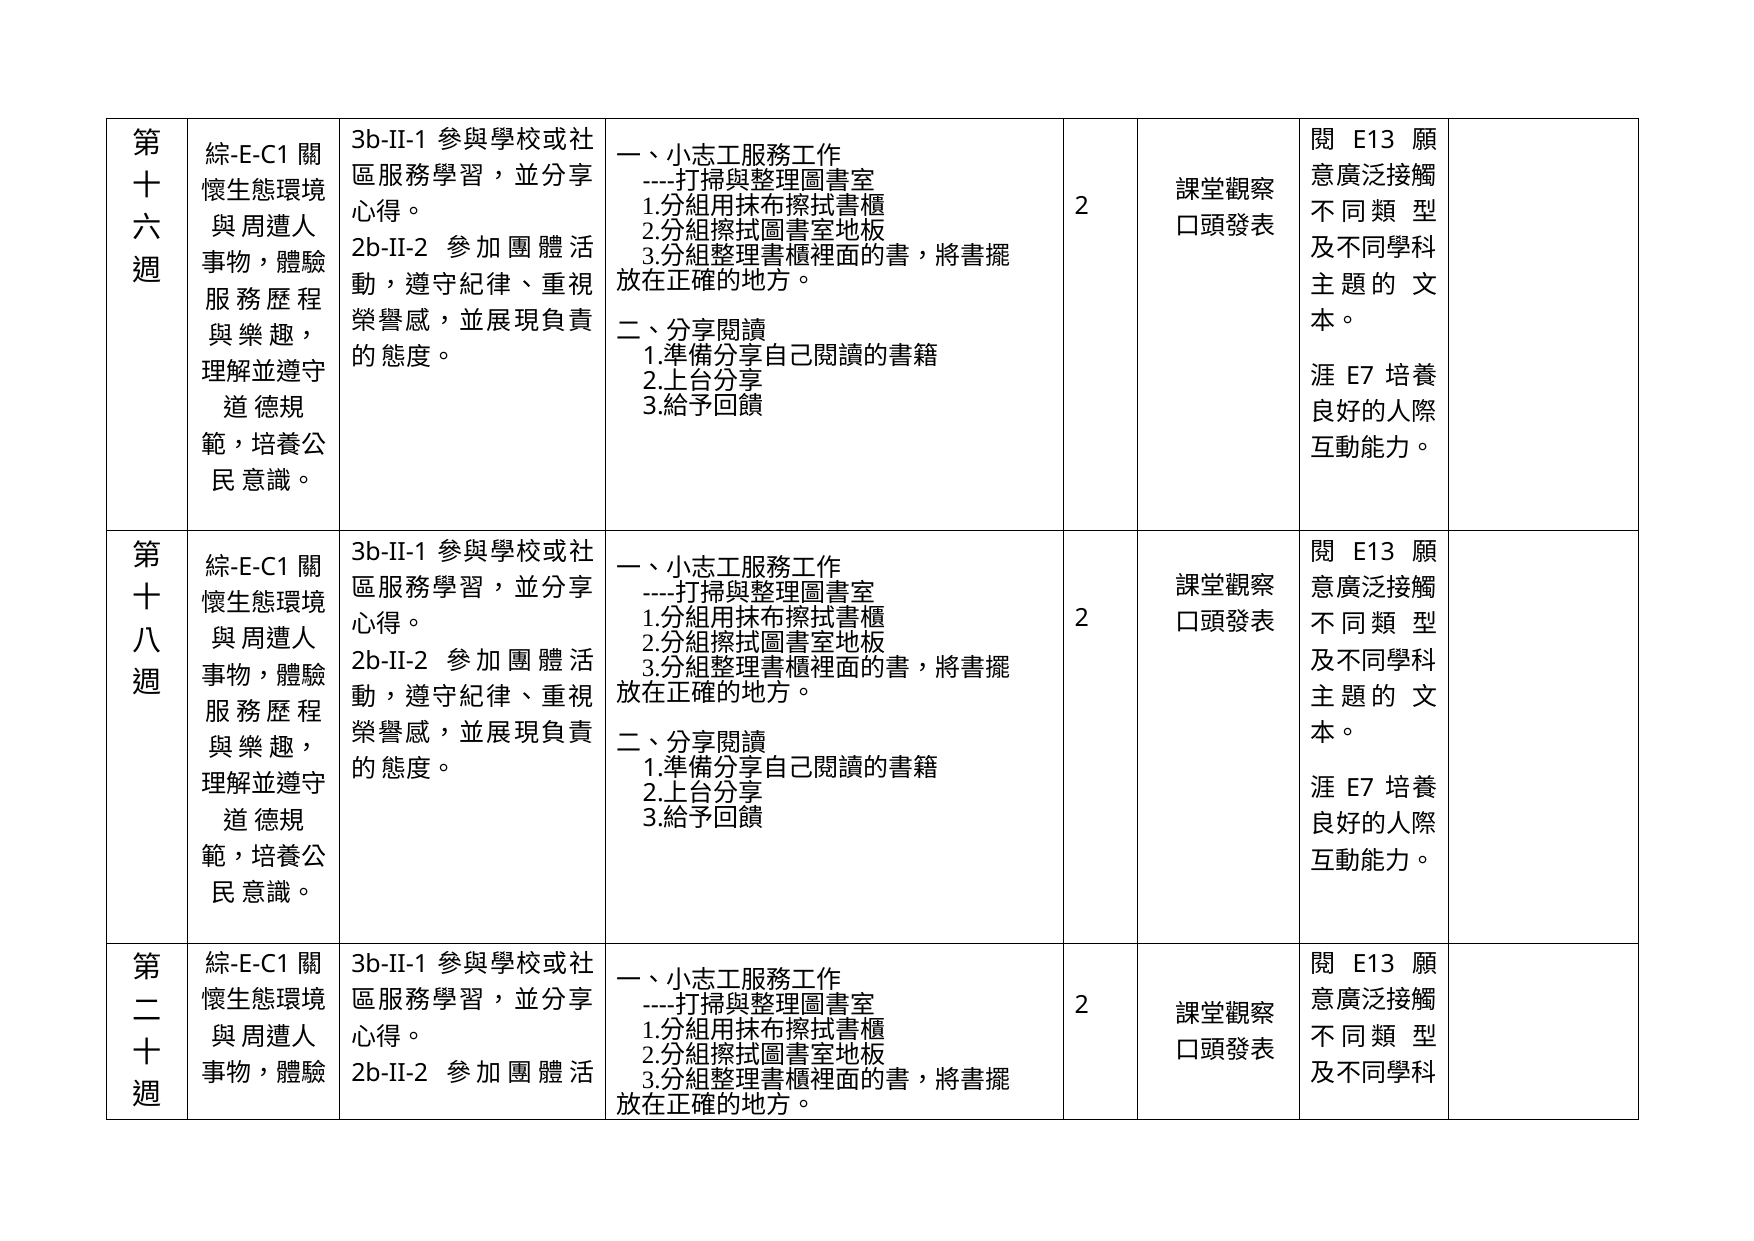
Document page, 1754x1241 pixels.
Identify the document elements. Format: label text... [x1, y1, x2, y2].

table_cell 第二十週 [107, 944, 187, 1119]
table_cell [188, 944, 339, 1119]
table_cell 一、小志工服務工作 ----打掃與整理圖書室 1.分組用抹布擦拭書櫃 2.分組擦拭圖書室地板 3.分組整理書櫃裡面的書，將書擺 放在正確的地方。 二、分享閱讀 1.準備分享自己閱讀的書籍 2.上台分享 3.給予回饋 [606, 531, 1063, 943]
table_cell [340, 119, 605, 530]
table_cell 閱 E13 願意廣泛接觸不同類 型及不同學科主題的 文本。 涯 E7 培養良好的人際 互動能力。 [1300, 531, 1448, 943]
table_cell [1300, 119, 1448, 530]
table_cell 2 [1064, 531, 1137, 943]
table_cell [1449, 531, 1638, 943]
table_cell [606, 119, 1063, 530]
table_cell 2 [1064, 944, 1137, 1119]
table_cell [1449, 944, 1638, 1119]
table_cell 課堂觀察 口頭發表 [1138, 531, 1299, 943]
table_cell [340, 944, 605, 1119]
table_cell 課堂觀察 口頭發表 [1138, 119, 1299, 530]
table_cell 課堂觀察 口頭發表 [1138, 944, 1299, 1119]
table_cell 第十八週 [107, 531, 187, 943]
table_cell 3b-II-1 參與學校或社區服務學習，並分享心得。 2b-II-2 參加團體活動，遵守紀律、重視榮譽感，並展現負責的 態度。 [340, 531, 605, 943]
table_cell [1449, 119, 1638, 530]
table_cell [188, 119, 339, 530]
table_cell 2 [1064, 119, 1137, 530]
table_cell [606, 944, 1063, 1119]
table_cell 第十六週 [107, 119, 187, 530]
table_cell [1300, 944, 1448, 1119]
table_cell 綜-E-C1 關懷生態環境與 周遭人事物，體驗 服 務 歷 程 與 樂 趣，理解並遵守道 德規範，培養公民 意識。 [188, 531, 339, 943]
